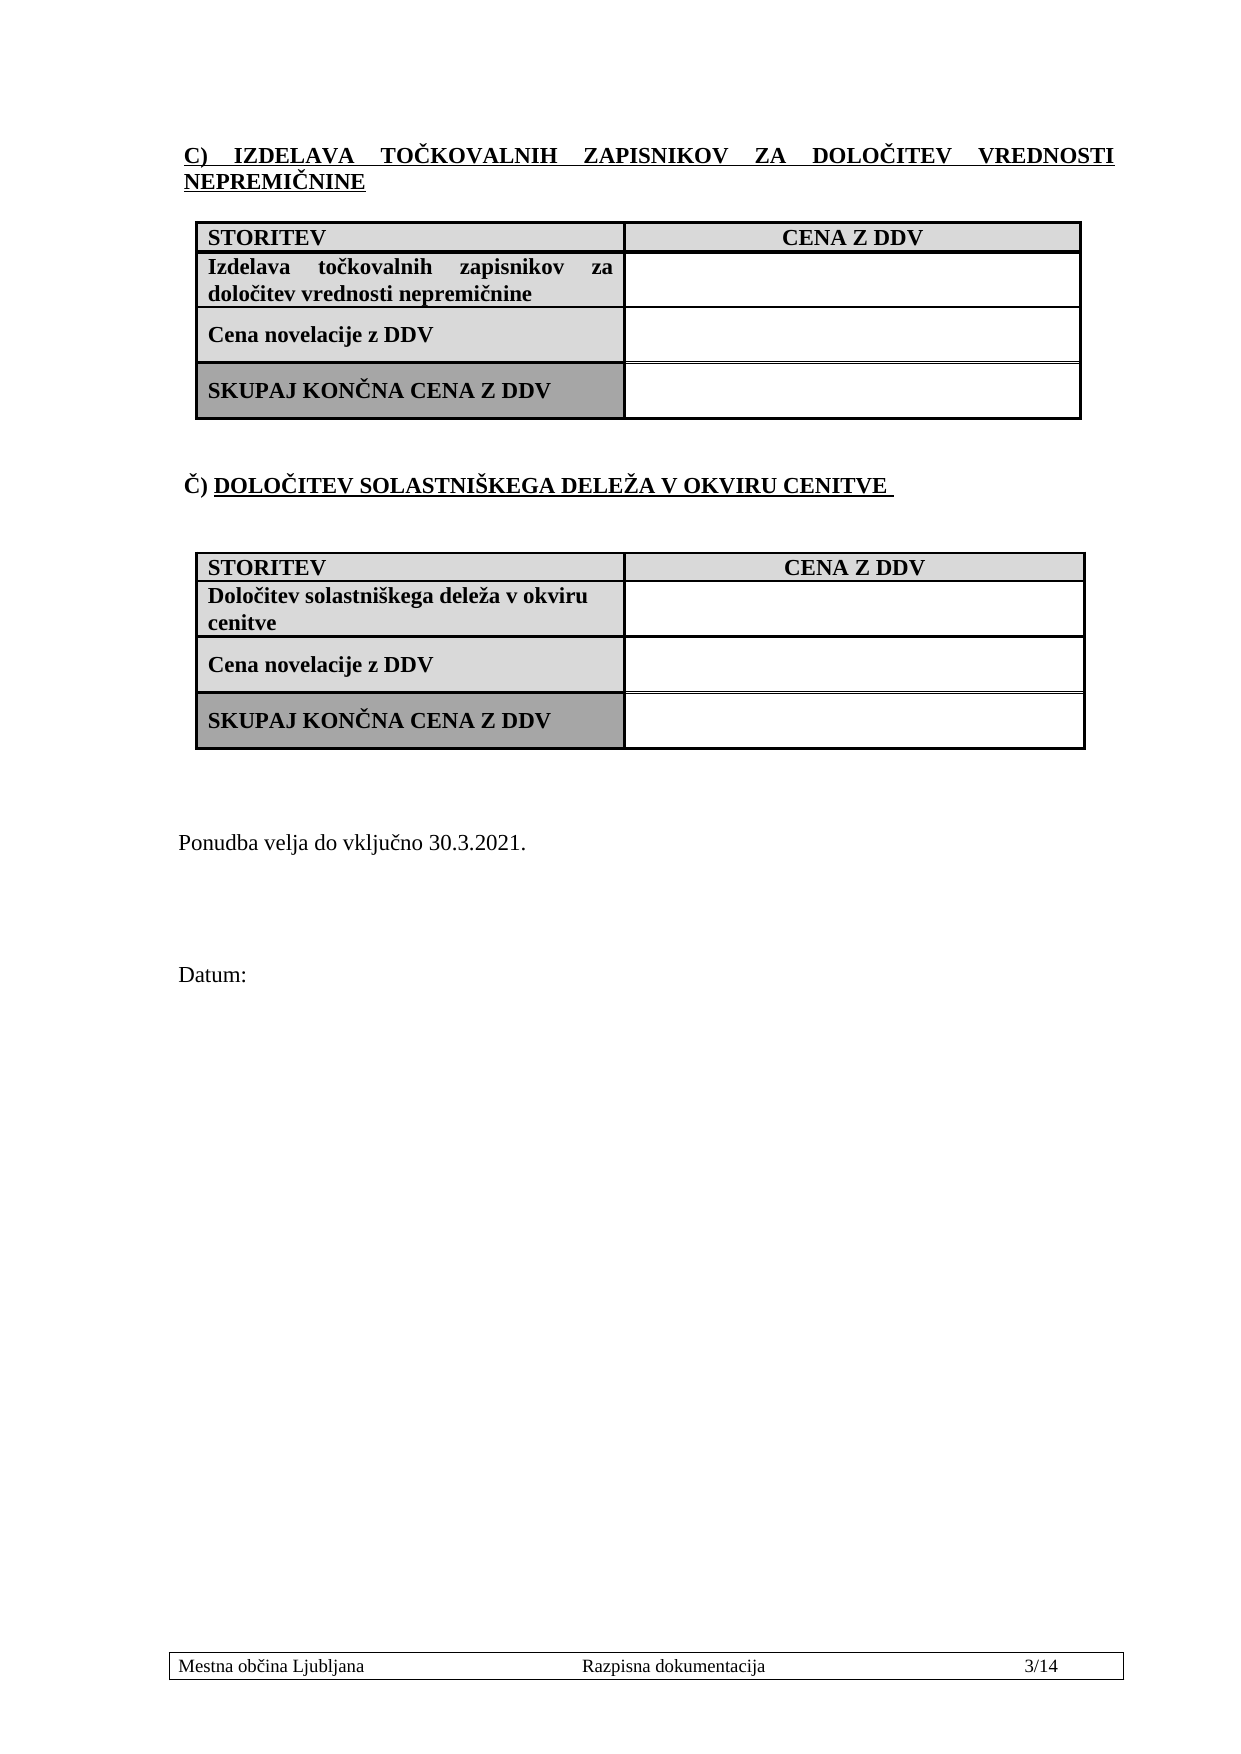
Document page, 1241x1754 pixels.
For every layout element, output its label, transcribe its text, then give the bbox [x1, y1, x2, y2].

table_header STORITEV [198, 554, 623, 580]
table_header CENA Z DDV [626, 224, 1079, 250]
text Datum: [178, 961, 1115, 987]
table_cell Določitev solastniškega deleža v okviru cenitve [198, 582, 623, 635]
table_cell Izdelava točkovalnih zapisnikov za določitev vrednosti nepremičnine [198, 254, 623, 306]
text C) IZDELAVA TOČKOVALNIH ZAPISNIKOV ZA DOLOČITEV VREDNOSTI NEPREMIČNINE [184, 142, 1115, 165]
table_cell SKUPAJ KONČNA CENA Z DDV [198, 364, 623, 417]
table_cell Cena novelacije z DDV [198, 638, 623, 691]
table_header CENA Z DDV [626, 554, 1083, 580]
table_cell [626, 308, 1079, 361]
text Č) DOLOČITEV SOLASTNIŠKEGA DELEŽA V OKVIRU CENITVE [184, 473, 1115, 499]
table_cell [626, 582, 1083, 635]
text C) IZDELAVA TOČKOVALNIH ZAPISNIKOV ZA DOLOČITEV VREDNOSTI NEPREMIČNINE [184, 166, 1115, 194]
text Ponudba velja do vključno 30.3.2021. [178, 829, 1115, 855]
table_cell [626, 254, 1079, 306]
table_header STORITEV [198, 224, 623, 250]
table_cell [626, 638, 1083, 691]
table_cell SKUPAJ KONČNA CENA Z DDV [198, 694, 623, 747]
table_cell [626, 694, 1083, 747]
table_cell Cena novelacije z DDV [198, 308, 623, 361]
table_cell [626, 364, 1079, 417]
